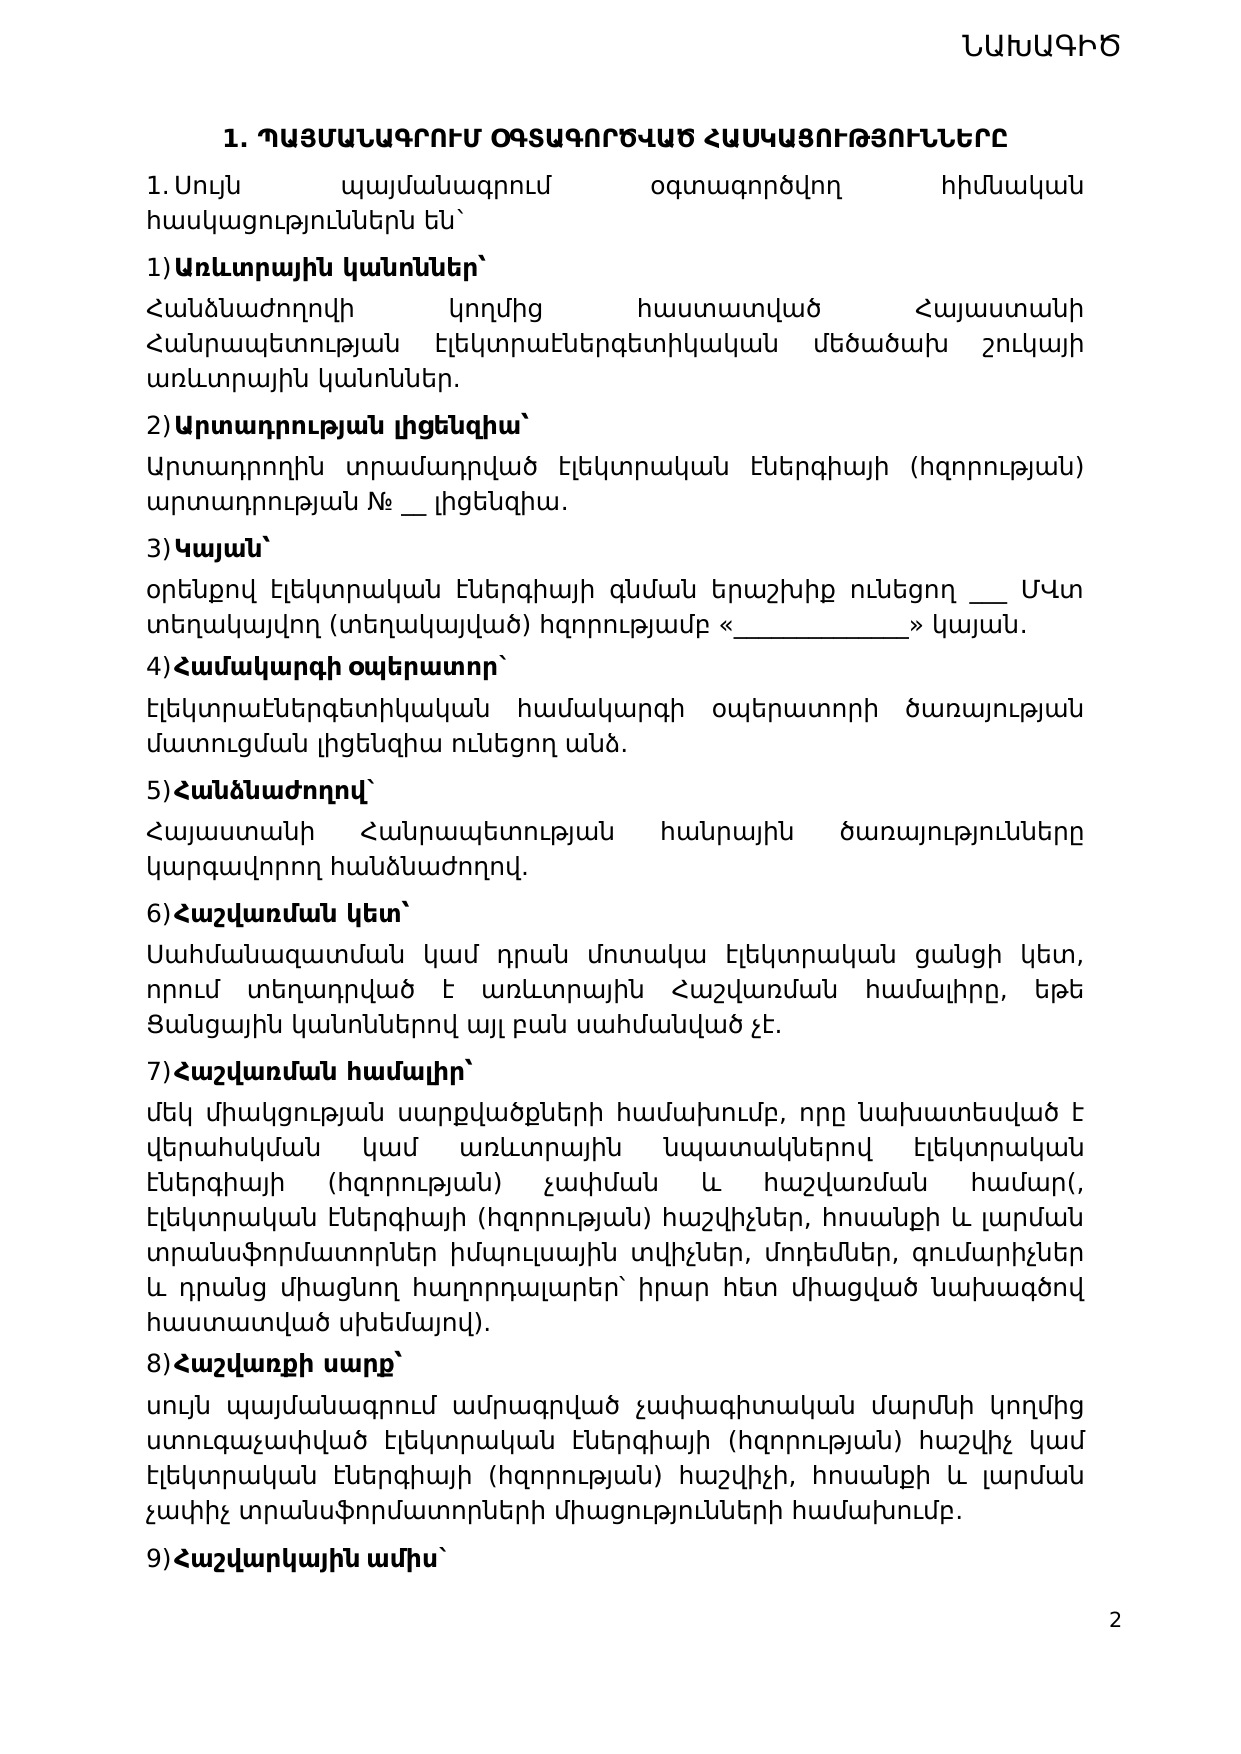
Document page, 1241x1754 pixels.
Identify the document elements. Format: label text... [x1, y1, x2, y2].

table_cell Հաշվառման համալիր՝ մեկ միակցության սարքվածքների համախումբ, որը նախատեսված է վերահսկման կամ առևտրային նպատակներով էլեկտրական էներգիայի (հզորության) չափման և հաշվառման համար(, էլեկտրական էներգիայի (հզորության) հաշվիչներ, հոսանքի և լարման տրանսֆորմատորներ իմպուլսային տվիչներ, մոդեմներ, գումարիչներ և դրանց միացնող հաղորդալարեր՝ իրար հետ միացված նախագծով հաստատված սխեմայով). Հաշվառքի սարք՝ սույն պայմանագրում ամրագրված չափագիտական մարմնի կողմից ստուգաչափված էլեկտրական էներգիայի (հզորության) հաշվիչ կամ էլեկտրական էներգիայի (հզորության) հաշվիչի, հոսանքի և լարման չափիչ տրանսֆորմատորների միացությունների համախումբ. [90, 1051, 1094, 1537]
table_cell Սույն պայմանագրում օգտագործվող հիմնական հասկացություններն են` [90, 165, 1094, 247]
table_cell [90, 1537, 1094, 1585]
table_cell Հաշվառման կետ՝ Սահմանազատման կամ դրան մոտակա էլեկտրական ցանցի կետ, որում տեղադրված է առևտրային Հաշվառման համալիրը, եթե Ցանցային կանոններով այլ բան սահմանված չէ. [90, 893, 1094, 1051]
table_cell Համակարգի օպերատոր` էլեկտրաէներգետիկական համակարգի օպերատորի ծառայության մատուցման լիցենզիա ունեցող անձ. [90, 645, 1094, 770]
table_cell Հանձնաժողով` Հայաստանի Հանրապետության հանրային ծառայությունները կարգավորող հանձնաժողով. [90, 770, 1094, 893]
table_cell Արտադրության լիցենզիա՝ Արտադրողին տրամադրված էլեկտրական էներգիայի (հզորության) արտադրության № __ լիցենզիա․ [90, 405, 1094, 528]
table_cell Կայան՝ օրենքով էլեկտրական էներգիայի գնման երաշխիք ունեցող ___ ՄՎտ տեղակայվող (տեղակայված) հզորությամբ «______________» կայան․ [90, 528, 1094, 645]
table_cell 1. ՊԱՅՄԱՆԱԳՐՈՒՄ ՕԳՏԱԳՈՐԾՎԱԾ ՀԱՍԿԱՑՈՒԹՅՈՒՆՆԵՐԸ [90, 118, 1094, 165]
table_cell Առևտրային կանոններ՝ Հանձնաժողովի կողմից հաստատված Հայաստանի Հանրապետության էլեկտրաէներգետիկական մեծածախ շուկայի առևտրային կանոններ. [90, 247, 1094, 405]
